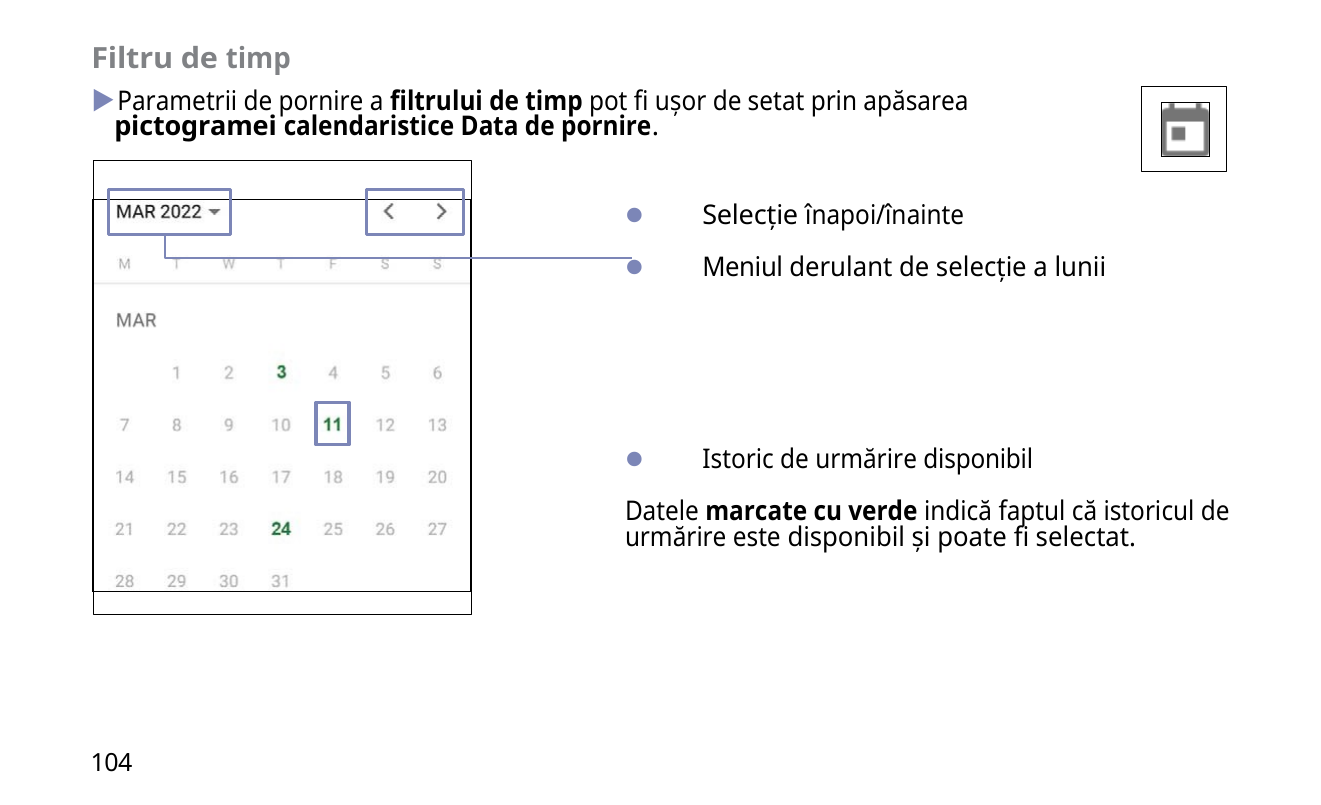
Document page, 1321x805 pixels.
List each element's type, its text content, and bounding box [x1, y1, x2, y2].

list Istoric de urmărire disponibil [625, 440, 1258, 477]
picture [166, 200, 470, 257]
picture [368, 200, 462, 233]
text Datele marcate cu verde indică faptul că istoricul de urmărire este disponibil și poate fi selectat. [625, 497, 1258, 555]
list Meniul derulant de selecție a lunii [625, 247, 1258, 284]
list Selecție înapoi/înainte [625, 196, 1258, 232]
picture [110, 200, 229, 233]
list Parametrii de pornire a filtrului de timp pot fi ușor de setat prin apăsarea pictogramei calendaristice Data de pornire. [91, 88, 1118, 144]
picture [94, 200, 470, 591]
subtitle Filtru de timp [91, 37, 1258, 77]
picture [1162, 103, 1209, 156]
